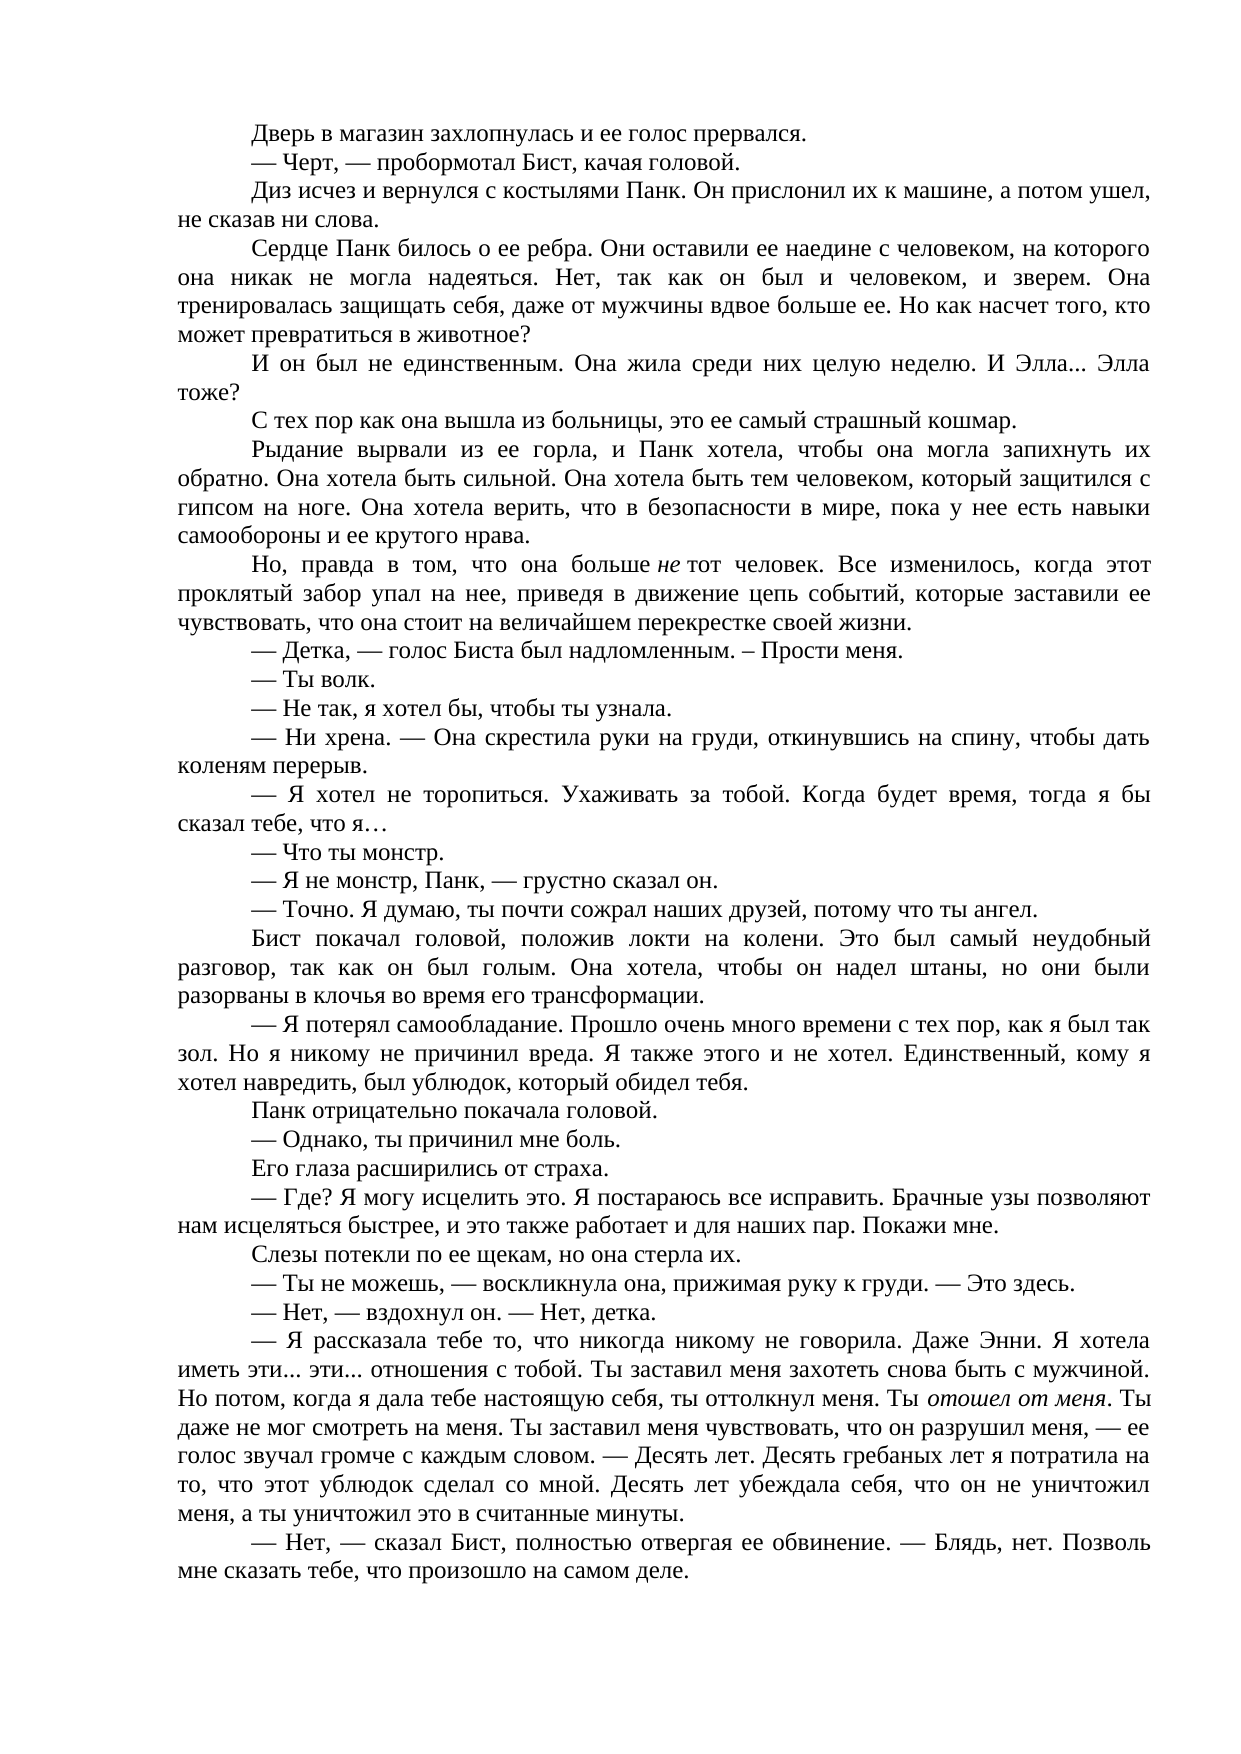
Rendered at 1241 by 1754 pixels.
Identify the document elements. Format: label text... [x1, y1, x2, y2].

text С тех пор как она вышла из больницы, это ее самый страшный кошмар. [177, 406, 1152, 434]
text — Я рассказала тебе то, что никогда никому не говорила. Даже Энни. Я хотела иметь эти... эти... отношения с тобой. Ты заставил меня захотеть снова быть с мужчиной. Но потом, когда я дала тебе настоящую себя, ты оттолкнул меня. Ты отошел от меня. Ты даже не мог смотреть на меня. Ты заставил меня чувствовать, что он разрушил меня, — ее голос звучал громче с каждым словом. — Десять лет. Десять гребаных лет я потратила на то, что этот ублюдок сделал со мной. Десять лет убеждала себя, что он не уничтожил меня, а ты уничтожил это в считанные минуты. [177, 1326, 1152, 1527]
text — Ты волк. [177, 664, 1152, 693]
text — Однако, ты причинил мне боль. [177, 1124, 1152, 1153]
text Дверь в магазин захлопнулась и ее голос прервался. [177, 118, 1152, 147]
text — Нет, — сказал Бист, полностью отвергая ее обвинение. — Блядь, нет. Позволь мне сказать тебе, что произошло на самом деле. [177, 1527, 1152, 1584]
text — Ни хрена. — Она скрестила руки на груди, откинувшись на спину, чтобы дать коленям перерыв. [177, 722, 1152, 779]
text — Где? Я могу исцелить это. Я постараюсь все исправить. Брачные узы позволяют нам исцеляться быстрее, и это также работает и для наших пар. Покажи мне. [177, 1182, 1152, 1239]
text Но, правда в том, что она больше не тот человек. Все изменилось, когда этот проклятый забор упал на нее, приведя в движение цепь событий, которые заставили ее чувствовать, что она стоит на величайшем перекрестке своей жизни. [177, 549, 1152, 636]
text Слезы потекли по ее щекам, но она стерла их. [177, 1239, 1152, 1268]
text — Я не монстр, Панк, — грустно сказал он. [177, 866, 1152, 894]
text — Нет, — вздохнул он. — Нет, детка. [177, 1297, 1152, 1326]
text Сердце Панк билось о ее ребра. Они оставили ее наедине с человеком, на которого она никак не могла надеяться. Нет, так как он был и человеком, и зверем. Она тренировалась защищать себя, даже от мужчины вдвое больше ее. Но как насчет того, кто может превратиться в животное? [177, 233, 1152, 348]
text — Черт, — пробормотал Бист, качая головой. [177, 147, 1152, 176]
text Его глаза расширились от страха. [177, 1153, 1152, 1182]
text — Точно. Я думаю, ты почти сожрал наших друзей, потому что ты ангел. [177, 894, 1152, 923]
text И он был не единственным. Она жила среди них целую неделю. И Элла... Элла тоже? [177, 348, 1152, 406]
text — Ты не можешь, — воскликнула она, прижимая руку к груди. — Это здесь. [177, 1268, 1152, 1297]
text — Что ты монстр. [177, 837, 1152, 866]
text — Детка, — голос Биста был надломленным. – Прости меня. [177, 636, 1152, 664]
text Панк отрицательно покачала головой. [177, 1096, 1152, 1124]
text Рыдание вырвали из ее горла, и Панк хотела, чтобы она могла запихнуть их обратно. Она хотела быть сильной. Она хотела быть тем человеком, который защитился с гипсом на ноге. Она хотела верить, что в безопасности в мире, пока у нее есть навыки самообороны и ее крутого нрава. [177, 434, 1152, 549]
text Диз исчез и вернулся с костылями Панк. Он прислонил их к машине, а потом ушел, не сказав ни слова. [177, 176, 1152, 233]
text — Не так, я хотел бы, чтобы ты узнала. [177, 693, 1152, 722]
text Бист покачал головой, положив локти на колени. Это был самый неудобный разговор, так как он был голым. Она хотела, чтобы он надел штаны, но они были разорваны в клочья во время его трансформации. [177, 923, 1152, 1009]
text — Я хотел не торопиться. Ухаживать за тобой. Когда будет время, тогда я бы сказал тебе, что я… [177, 779, 1152, 837]
text — Я потерял самообладание. Прошло очень много времени с тех пор, как я был так зол. Но я никому не причинил вреда. Я также этого и не хотел. Единственный, кому я хотел навредить, был ублюдок, который обидел тебя. [177, 1009, 1152, 1096]
